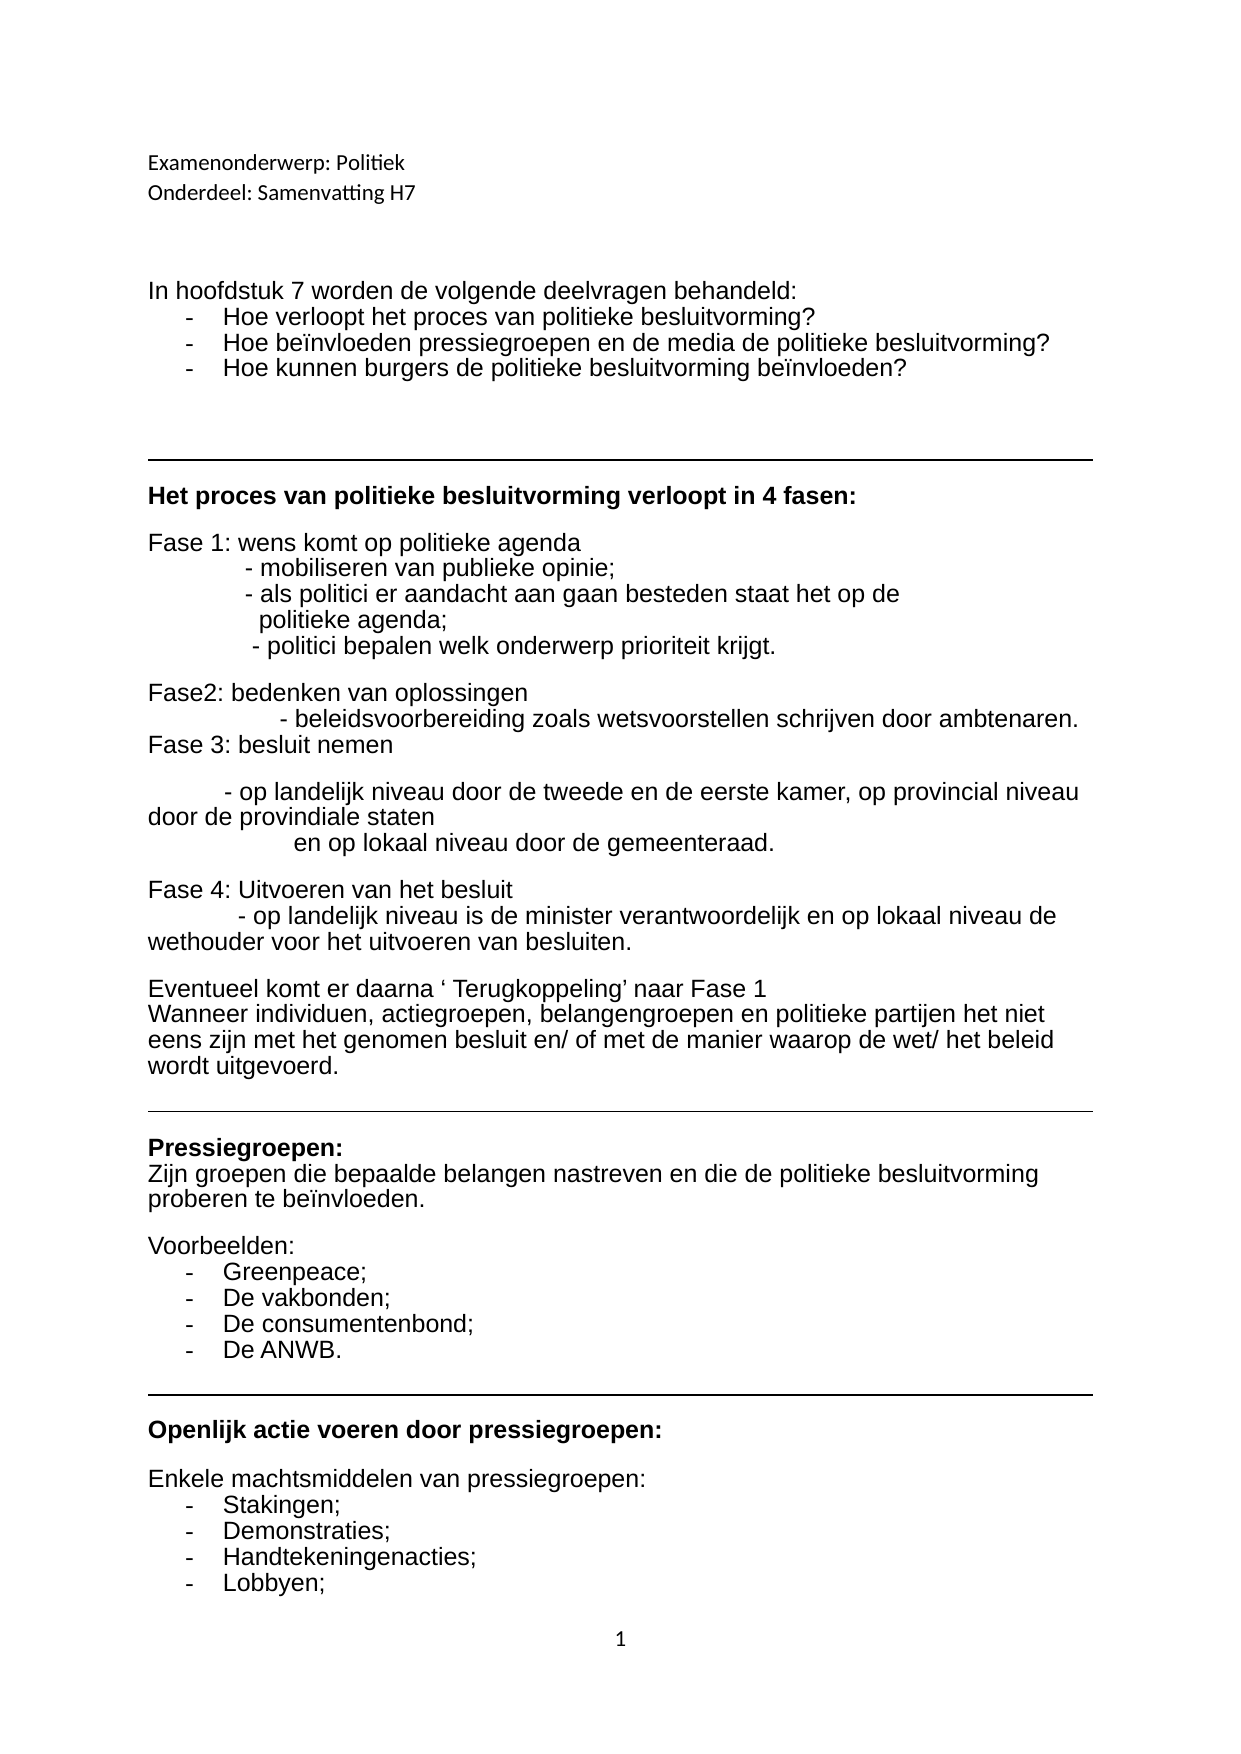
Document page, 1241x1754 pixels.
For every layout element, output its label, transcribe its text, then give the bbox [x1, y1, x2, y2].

text Fase 1: wens komt op politieke agenda - mobiliseren van publieke opinie; - als politici er aandacht aan gaan besteden staat het op de politieke agenda; - politici bepalen welk onderwerp prioriteit krijgt. [148, 530, 1093, 660]
text Examenonderwerp: Politiek Onderdeel: Samenvatting H7 [148, 148, 1093, 206]
text Het proces van politieke besluitvorming verloopt in 4 fasen: [148, 484, 1093, 509]
list De consumentenbond; [185, 1312, 1093, 1338]
list Hoe beïnvloeden pressiegroepen en de media de politieke besluitvorming? [185, 330, 1093, 356]
list Handtekeningenacties; [185, 1544, 1093, 1571]
list De ANWB. [185, 1338, 1093, 1364]
list De vakbonden; [185, 1286, 1093, 1312]
list Hoe kunnen burgers de politieke besluitvorming beïnvloeden? [185, 356, 1093, 382]
list Hoe verloopt het proces van politieke besluitvorming? [185, 304, 1093, 330]
text Fase2: bedenken van oplossingen - beleidsvoorbereiding zoals wetsvoorstellen schrijven door ambtenaren. Fase 3: besluit nemen [148, 681, 1093, 758]
text Openlijk actie voeren door pressiegroepen: [148, 1415, 1093, 1444]
text Voorbeelden: [148, 1234, 1093, 1260]
list Demonstraties; [185, 1519, 1093, 1544]
text In hoofdstuk 7 worden de volgende deelvragen behandeld: [148, 278, 1093, 304]
list Stakingen; [185, 1493, 1093, 1519]
text Eventueel komt er daarna ‘ Terugkoppeling’ naar Fase 1 Wanneer individuen, actiegroepen, belangengroepen en politieke partijen het niet eens zijn met het genomen besluit en/ of met de manier waarop de wet/ het beleid wordt uitgevoerd. [148, 976, 1093, 1080]
text Pressiegroepen: Zijn groepen die bepaalde belangen nastreven en die de politieke besluitvorming proberen te beïnvloeden. [148, 1136, 1093, 1213]
text Fase 4: Uitvoeren van het besluit - op landelijk niveau is de minister verantwoordelijk en op lokaal niveau de wethouder voor het uitvoeren van besluiten. [148, 878, 1093, 956]
list Greenpeace; [185, 1260, 1093, 1286]
text Enkele machtsmiddelen van pressiegroepen: [148, 1467, 1093, 1493]
text - op landelijk niveau door de tweede en de eerste kamer, op provincial niveau door de provindiale staten en op lokaal niveau door de gemeenteraad. [148, 779, 1093, 857]
list Lobbyen; [185, 1571, 1093, 1596]
